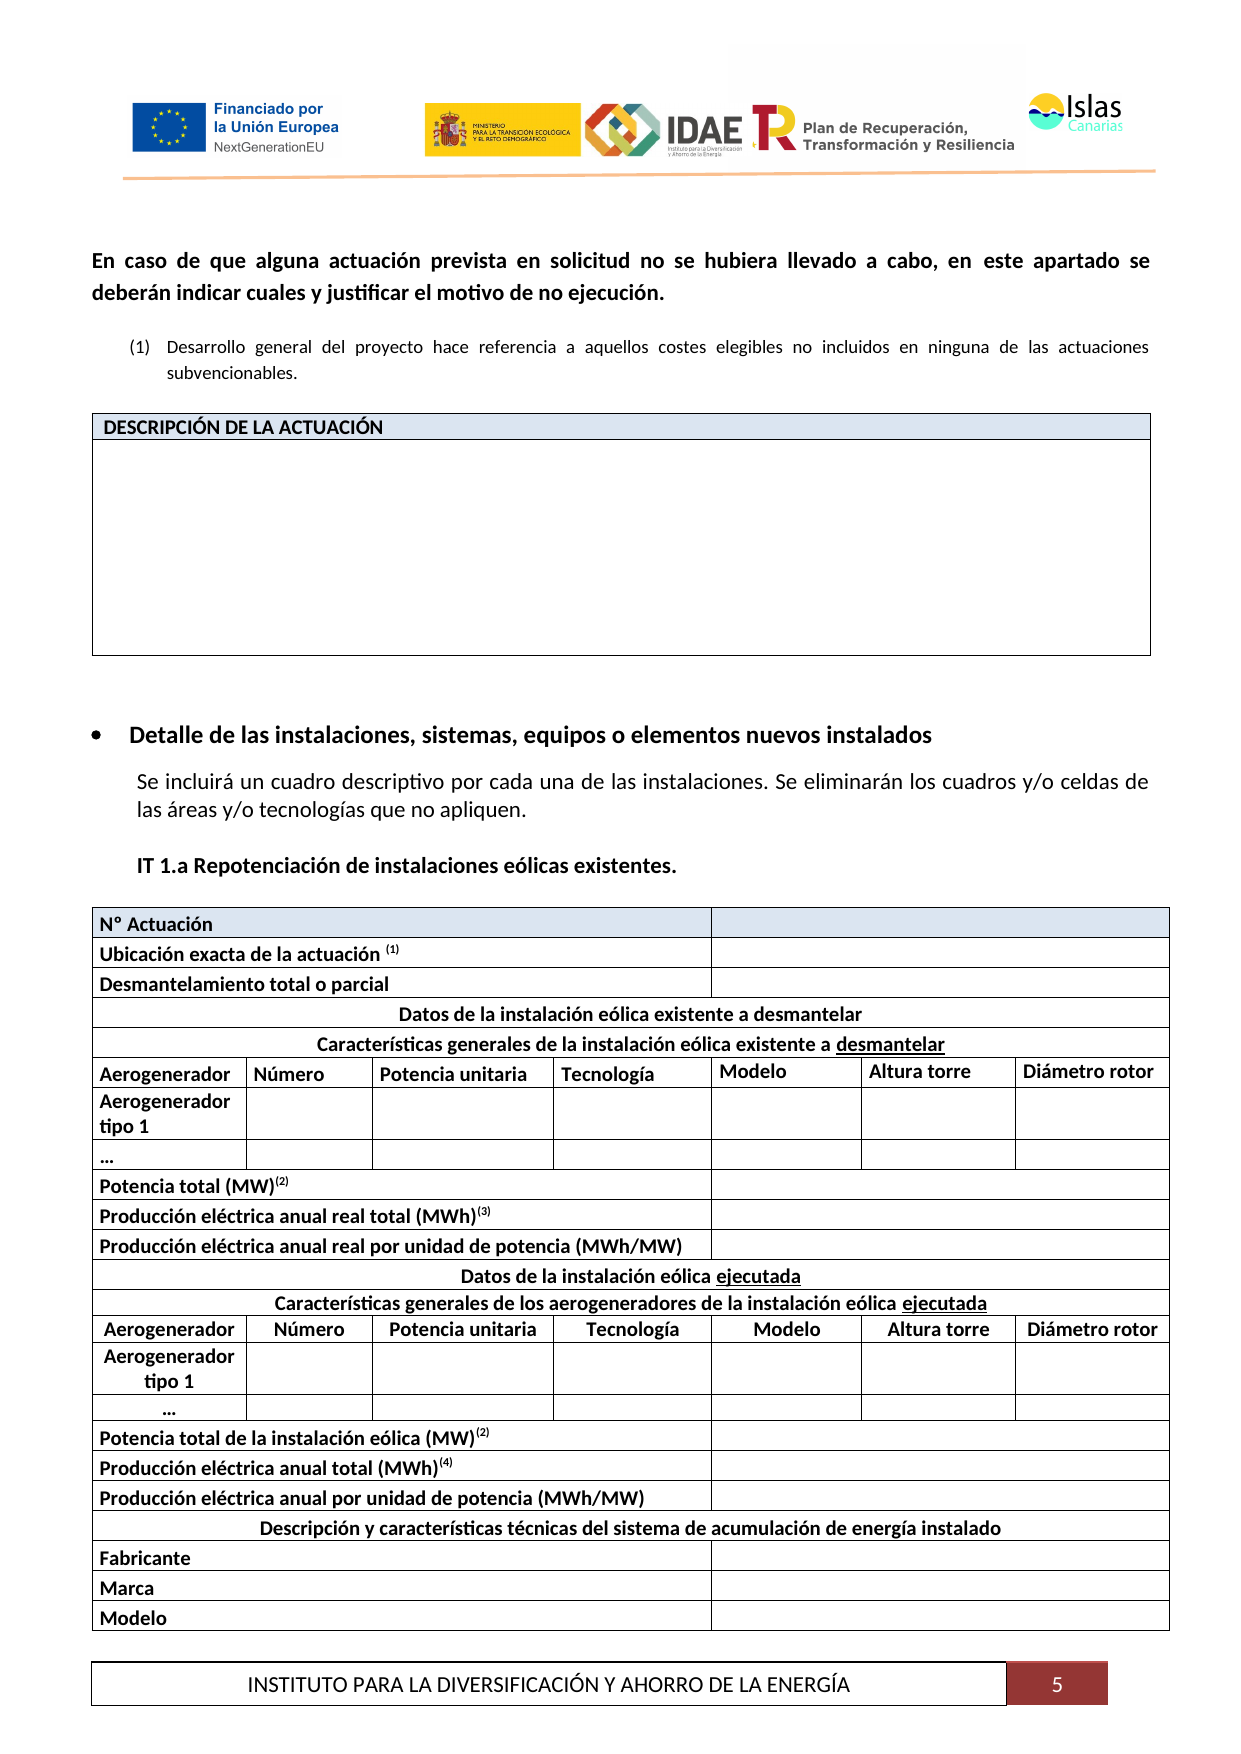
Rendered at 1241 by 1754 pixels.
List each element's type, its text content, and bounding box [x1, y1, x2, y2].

table_header [712, 908, 1169, 937]
table_cell [862, 1088, 1015, 1139]
table_cell Producción eléctrica anual total (MWh)(4) [93, 1451, 711, 1480]
table_cell Modelo [93, 1601, 711, 1630]
table_cell Diámetro rotor [1016, 1316, 1169, 1342]
list Se incluirá un cuadro descriptivo por cada una de las instalaciones. Se eliminarán los cuadros y/o celdas de las áreas y/o tecnologías que no apliquen. [137, 767, 1150, 823]
table_cell [712, 1395, 861, 1420]
table_cell Producción eléctrica anual real por unidad de potencia (MWh/MW) [93, 1230, 711, 1259]
table_cell Características generales de la instalación eólica existente a desmantelar [93, 1028, 1169, 1057]
table_cell [1016, 1343, 1169, 1394]
table_cell Potencia total (MW)(2) [93, 1170, 711, 1199]
table_cell [712, 1170, 1169, 1199]
table_cell [712, 1481, 1169, 1510]
table_cell Potencia total de la instalación eólica (MW)(2) [93, 1421, 711, 1450]
table_cell [554, 1088, 711, 1139]
table_cell … [93, 1395, 246, 1420]
table_cell Aerogenerador tipo 1 [93, 1343, 246, 1394]
table_cell Altura torre [862, 1058, 1015, 1087]
table_cell … [93, 1140, 246, 1169]
table_cell Potencia unitaria [373, 1058, 553, 1087]
table_cell Fabricante [93, 1541, 711, 1570]
table_cell [247, 1395, 372, 1420]
picture [127, 95, 342, 158]
table_cell Número [247, 1316, 372, 1342]
table_cell [712, 1200, 1169, 1229]
table_cell Aerogenerador tipo 1 [93, 1088, 246, 1139]
table_cell [712, 1601, 1169, 1630]
table_cell [373, 1088, 553, 1139]
table_cell [712, 968, 1169, 997]
picture [1028, 93, 1123, 131]
list Detalle de las instalaciones, sistemas, equipos o elementos nuevos instalados [92, 719, 1150, 750]
table_cell [554, 1395, 711, 1420]
table_header DESCRIPCIÓN DE LA ACTUACIÓN [93, 414, 1150, 439]
table_cell [712, 1421, 1169, 1450]
table_cell [862, 1140, 1015, 1169]
table_cell [712, 938, 1169, 967]
table_cell [247, 1343, 372, 1394]
table_cell Producción eléctrica anual por unidad de potencia (MWh/MW) [93, 1481, 711, 1510]
table_cell Desmantelamiento total o parcial [93, 968, 711, 997]
table_cell [554, 1140, 711, 1169]
text IT 1.a Repotenciación de instalaciones eólicas existentes. [92, 851, 1150, 879]
table_cell [712, 1571, 1169, 1600]
picture [421, 44, 1027, 172]
table_cell [712, 1343, 861, 1394]
table_cell [93, 440, 1150, 654]
list Desarrollo general del proyecto hace referencia a aquellos costes elegibles no incluidos en ninguna de las actuaciones subvencionables. [129, 335, 1150, 384]
table_cell [1016, 1395, 1169, 1420]
table_cell [862, 1395, 1015, 1420]
table_cell Producción eléctrica anual real total (MWh)(3) [93, 1200, 711, 1229]
table_cell [247, 1140, 372, 1169]
table_header Nº Actuación [93, 908, 711, 937]
table_cell [712, 1140, 861, 1169]
table_cell [247, 1088, 372, 1139]
table_cell [712, 1451, 1169, 1480]
table_cell Descripción y características técnicas del sistema de acumulación de energía instalado [93, 1511, 1169, 1540]
table_cell [373, 1395, 553, 1420]
table_cell Aerogenerador [93, 1058, 246, 1087]
table_cell [712, 1541, 1169, 1570]
table_cell Altura torre [862, 1316, 1015, 1342]
table_cell Tecnología [554, 1058, 711, 1087]
table_cell Datos de la instalación eólica ejecutada [93, 1260, 1169, 1289]
table_cell [554, 1343, 711, 1394]
table_cell Tecnología [554, 1316, 711, 1342]
table_cell [712, 1088, 861, 1139]
table_cell [373, 1140, 553, 1169]
table_cell Modelo [712, 1316, 861, 1342]
table_cell [1016, 1088, 1169, 1139]
table_cell Número [247, 1058, 372, 1087]
text En caso de que alguna actuación prevista en solicitud no se hubiera llevado a cabo, en este apartado se deberán indicar cuales y justificar el motivo de no ejecución. [92, 246, 1150, 306]
table_cell Modelo [712, 1058, 861, 1087]
table_cell [373, 1343, 553, 1394]
table_cell Potencia unitaria [373, 1316, 553, 1342]
table_cell Aerogenerador [93, 1316, 246, 1342]
table_cell Datos de la instalación eólica existente a desmantelar [93, 998, 1169, 1027]
table_cell [712, 1230, 1169, 1259]
table_cell Marca [93, 1571, 711, 1600]
table_cell Ubicación exacta de la actuación (1) [93, 938, 711, 967]
table_cell Características generales de los aerogeneradores de la instalación eólica ejecutada [93, 1290, 1169, 1315]
table_cell Diámetro rotor [1016, 1058, 1169, 1087]
table_cell [862, 1343, 1015, 1394]
table_cell [1016, 1140, 1169, 1169]
